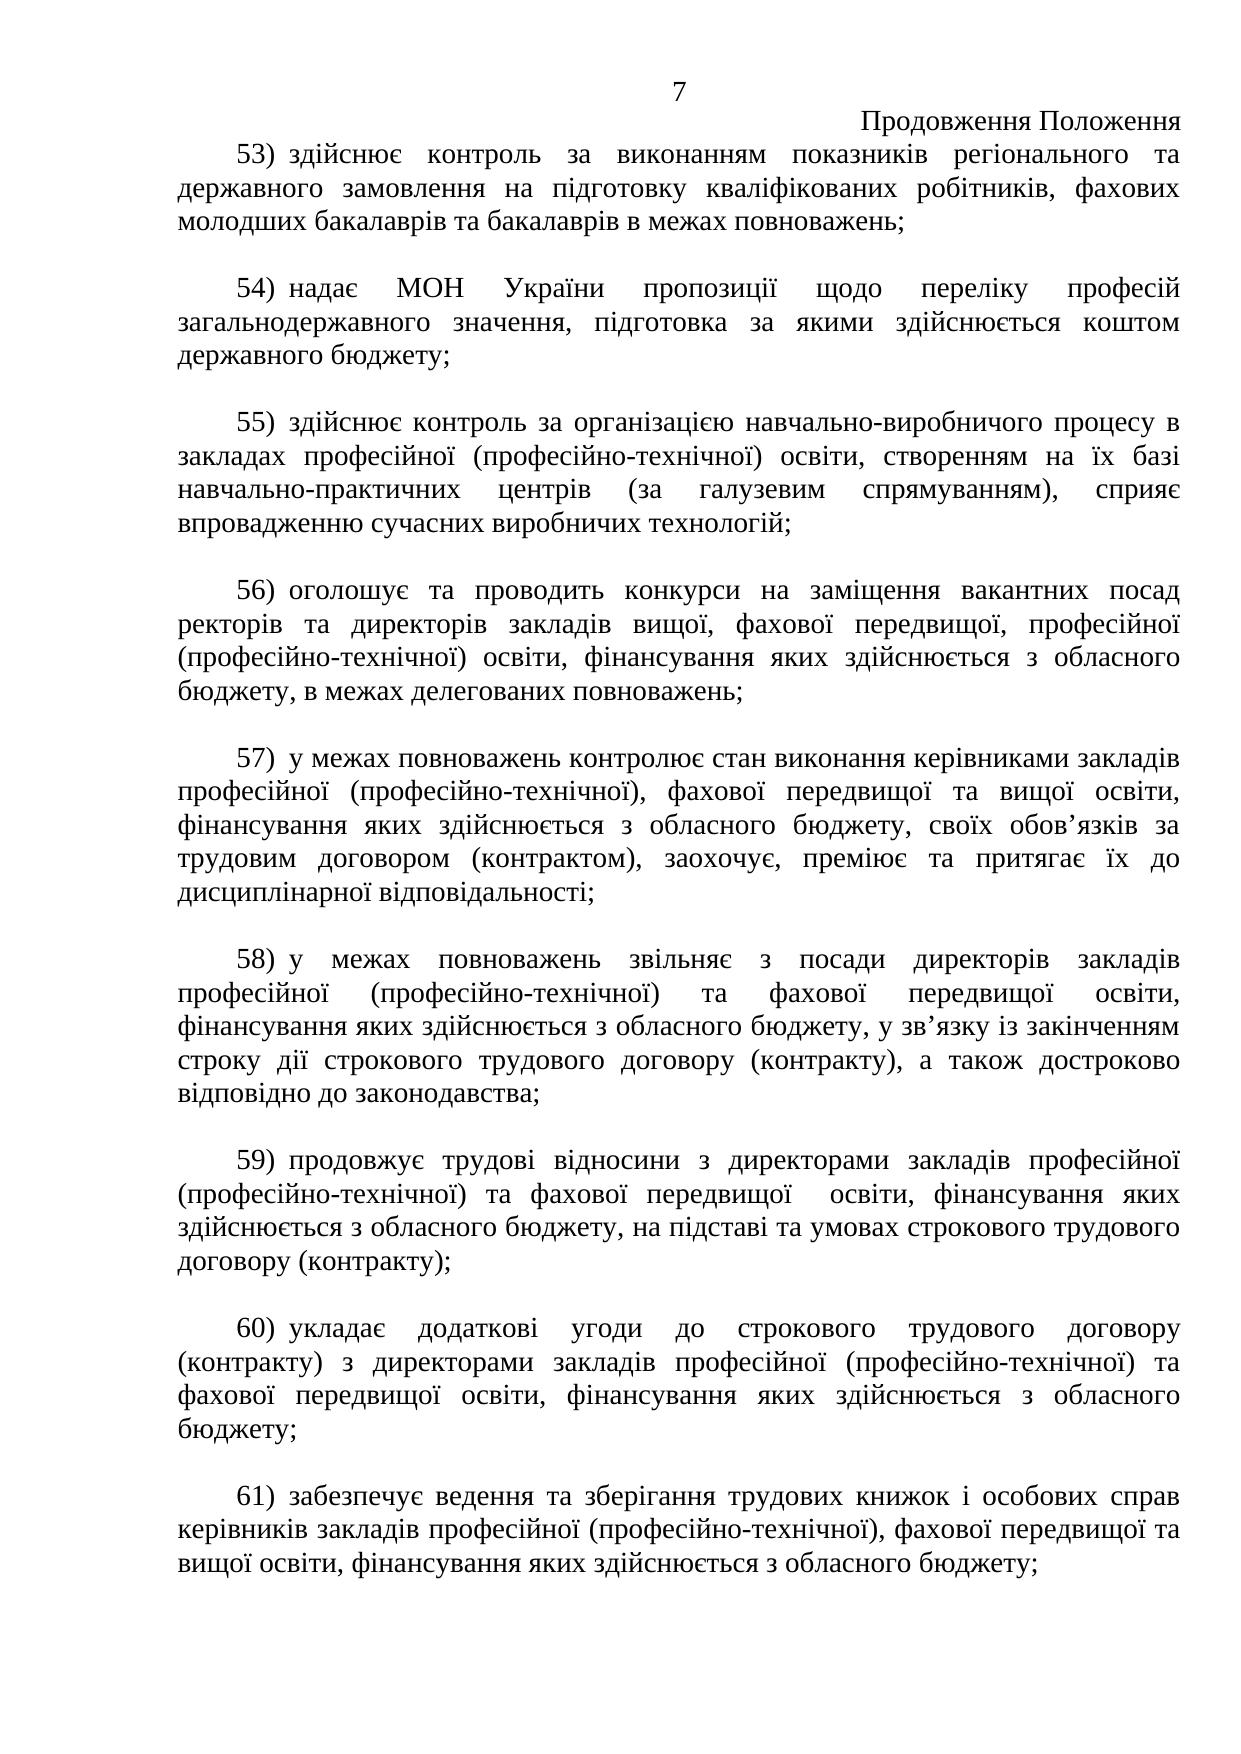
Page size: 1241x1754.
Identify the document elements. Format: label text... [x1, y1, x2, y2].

list у межах повноважень звільняє з посади директорів закладів професійної (професійно-технічної) та фахової передвищої освіти, фінансування яких здійснюється з обласного бюджету, у зв’язку із закінченням строку дії строкового трудового договору (контракту), а також достроково відповідно до законодавства; [177, 941, 1181, 1109]
list забезпечує ведення та зберігання трудових книжок і особових справ керівників закладів професійної (професійно-технічної), фахової передвищої та вищої освіти, фінансування яких здійснюється з обласного бюджету; [177, 1478, 1181, 1578]
list здійснює контроль за виконанням показників регіонального та державного замовлення на підготовку кваліфікованих робітників, фахових молодших бакалаврів та бакалаврів в межах повноважень; [177, 136, 1181, 237]
list продовжує трудові відносини з директорами закладів професійної (професійно-технічної) та фахової передвищої освіти, фінансування яких здійснюється з обласного бюджету, на підставі та умовах строкового трудового договору (контракту); [177, 1142, 1181, 1277]
list у межах повноважень контролює стан виконання керівниками закладів професійної (професійно-технічної), фахової передвищої та вищої освіти, фінансування яких здійснюється з обласного бюджету, своїх обов’язків за трудовим договором (контрактом), заохочує, преміює та притягає їх до дисциплінарної відповідальності; [177, 740, 1181, 908]
list оголошує та проводить конкурси на заміщення вакантних посад ректорів та директорів закладів вищої, фахової передвищої, професійної (професійно-технічної) освіти, фінансування яких здійснюється з обласного бюджету, в межах делегованих повноважень; [177, 572, 1181, 706]
list здійснює контроль за організацією навчально-виробничого процесу в закладах професійної (професійно-технічної) освіти, створенням на їх базі навчально-практичних центрів (за галузевим спрямуванням), сприяє впровадженню сучасних виробничих технологій; [177, 404, 1181, 539]
list укладає додаткові угоди до строкового трудового договору (контракту) з директорами закладів професійної (професійно-технічної) та фахової передвищої освіти, фінансування яких здійснюється з обласного бюджету; [177, 1310, 1181, 1444]
list надає МОН України пропозиції щодо переліку професій загальнодержавного значення, підготовка за якими здійснюється коштом державного бюджету; [177, 270, 1181, 371]
